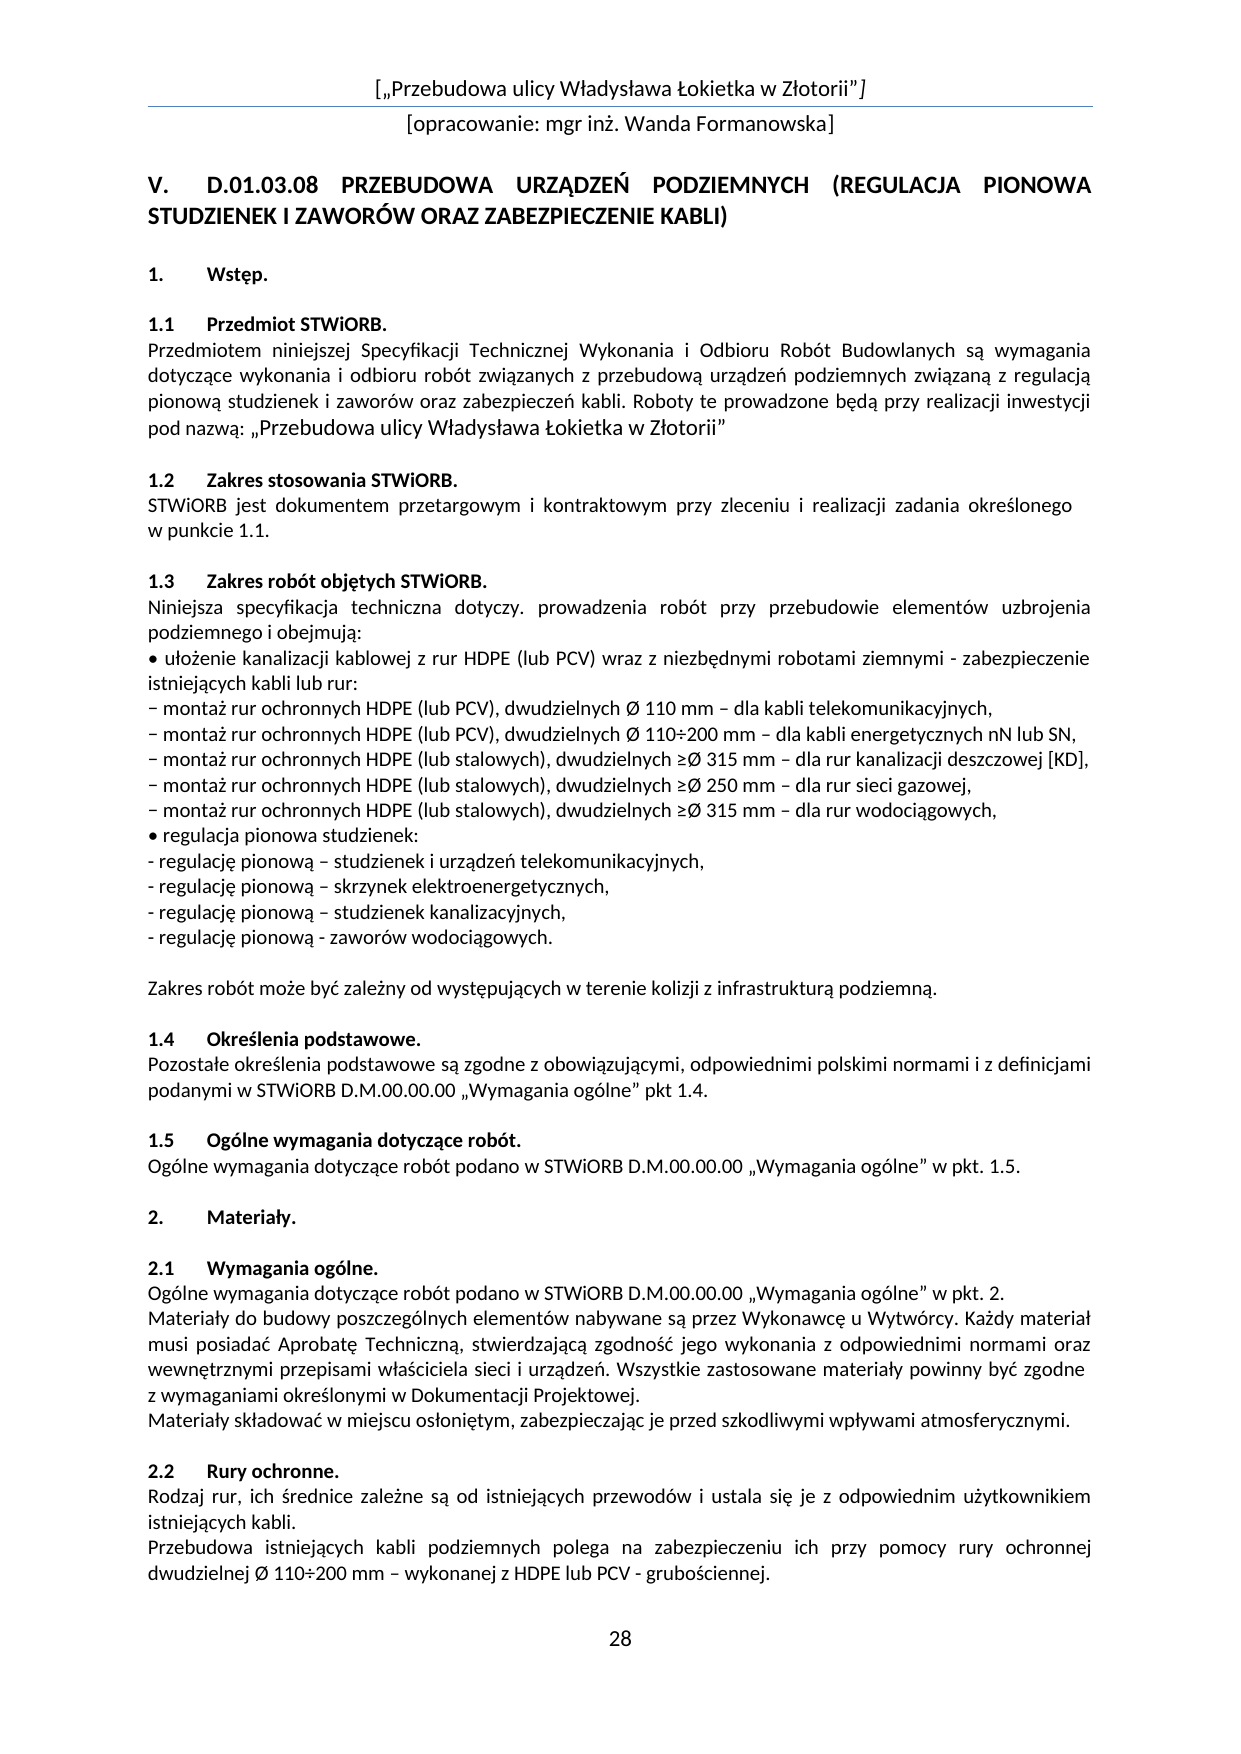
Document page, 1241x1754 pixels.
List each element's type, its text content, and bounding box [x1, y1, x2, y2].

text • regulacja pionowa studzienek: [148, 823, 1093, 848]
text − montaż rur ochronnych HDPE (lub PCV), dwudzielnych Ø 110 mm – dla kabli telekomunikacyjnych, [148, 696, 1093, 721]
text STWiORB jest dokumentem przetargowym i kontraktowym przy zleceniu i realizacji zadania określonego w punkcie 1.1. [148, 492, 1093, 543]
text 2.2 Rury ochronne. [148, 1458, 1093, 1483]
text - regulację pionową – studzienek kanalizacyjnych, [148, 899, 1093, 924]
text Materiały składować w miejscu osłoniętym, zabezpieczając je przed szkodliwymi wpływami atmosferycznymi. [148, 1407, 1093, 1433]
text Materiały do budowy poszczególnych elementów nabywane są przez Wykonawcę u Wytwórcy. Każdy materiał musi posiadać Aprobatę Techniczną, stwierdzającą zgodność jego wykonania z odpowiednimi normami oraz wewnętrznymi przepisami właściciela sieci i urządzeń. Wszystkie zastosowane materiały powinny być zgodne z wymaganiami określonymi w Dokumentacji Projektowej. [148, 1306, 1093, 1407]
text − montaż rur ochronnych HDPE (lub stalowych), dwudzielnych ≥Ø 315 mm – dla rur wodociągowych, [148, 797, 1093, 823]
text 1.5 Ogólne wymagania dotyczące robót. [148, 1128, 1093, 1153]
list 2.1 Wymagania ogólne. [148, 1255, 1093, 1280]
text 1.2 Zakres stosowania STWiORB. [148, 467, 1093, 492]
text Przedmiotem niniejszej Specyfikacji Technicznej Wykonania i Odbioru Robót Budowlanych są wymagania dotyczące wykonania i odbioru robót związanych z przebudową urządzeń podziemnych związaną z regulacją pionową studzienek i zaworów oraz zabezpieczeń kabli. Roboty te prowadzone będą przy realizacji inwestycji pod nazwą: [148, 337, 1093, 441]
text Ogólne wymagania dotyczące robót podano w STWiORB D.M.00.00.00 „Wymagania ogólne” w pkt. 1.5. [148, 1153, 1093, 1178]
text − montaż rur ochronnych HDPE (lub stalowych), dwudzielnych ≥Ø 315 mm – dla rur kanalizacji deszczowej [KD], [148, 746, 1093, 772]
list Materiały. [148, 1204, 1093, 1229]
text Przebudowa istniejących kabli podziemnych polega na zabezpieczeniu ich przy pomocy rury ochronnej dwudzielnej Ø 110÷200 mm – wykonanej z HDPE lub PCV - grubościennej. [148, 1534, 1093, 1585]
text Ogólne wymagania dotyczące robót podano w STWiORB D.M.00.00.00 „Wymagania ogólne” w pkt. 2. [148, 1280, 1093, 1306]
text 1.3 Zakres robót objętych STWiORB. [148, 568, 1093, 594]
text − montaż rur ochronnych HDPE (lub stalowych), dwudzielnych ≥Ø 250 mm – dla rur sieci gazowej, [148, 772, 1093, 797]
text - regulację pionową – skrzynek elektroenergetycznych, [148, 873, 1093, 899]
list Wstęp. [148, 261, 1093, 286]
text - regulację pionową - zaworów wodociągowych. [148, 924, 1093, 950]
list Przedmiot STWiORB. [148, 312, 1093, 337]
text Zakres robót może być zależny od występujących w terenie kolizji z infrastrukturą podziemną. [148, 975, 1093, 1001]
text − montaż rur ochronnych HDPE (lub PCV), dwudzielnych Ø 110÷200 mm – dla kabli energetycznych nN lub SN, [148, 721, 1093, 746]
text Pozostałe określenia podstawowe są zgodne z obowiązującymi, odpowiednimi polskimi normami i z definicjami podanymi w STWiORB D.M.00.00.00 „Wymagania ogólne” pkt 1.4. [148, 1051, 1093, 1102]
text 1.4 Określenia podstawowe. [148, 1026, 1093, 1051]
text Niniejsza specyfikacja techniczna dotyczy. prowadzenia robót przy przebudowie elementów uzbrojenia podziemnego i obejmują: [148, 594, 1093, 645]
text Rodzaj rur, ich średnice zależne są od istniejących przewodów i ustala się je z odpowiednim użytkownikiem istniejących kabli. [148, 1483, 1093, 1534]
text • ułożenie kanalizacji kablowej z rur HDPE (lub PCV) wraz z niezbędnymi robotami ziemnymi - zabezpieczenie istniejących kabli lub rur: [148, 645, 1093, 696]
list D.01.03.08 PRZEBUDOWA URZĄDZEŃ PODZIEMNYCH (REGULACJA PIONOWA STUDZIENEK I ZAWORÓW ORAZ ZABEZPIECZENIE KABLI) [148, 169, 1093, 230]
text - regulację pionową – studzienek i urządzeń telekomunikacyjnych, [148, 848, 1093, 873]
